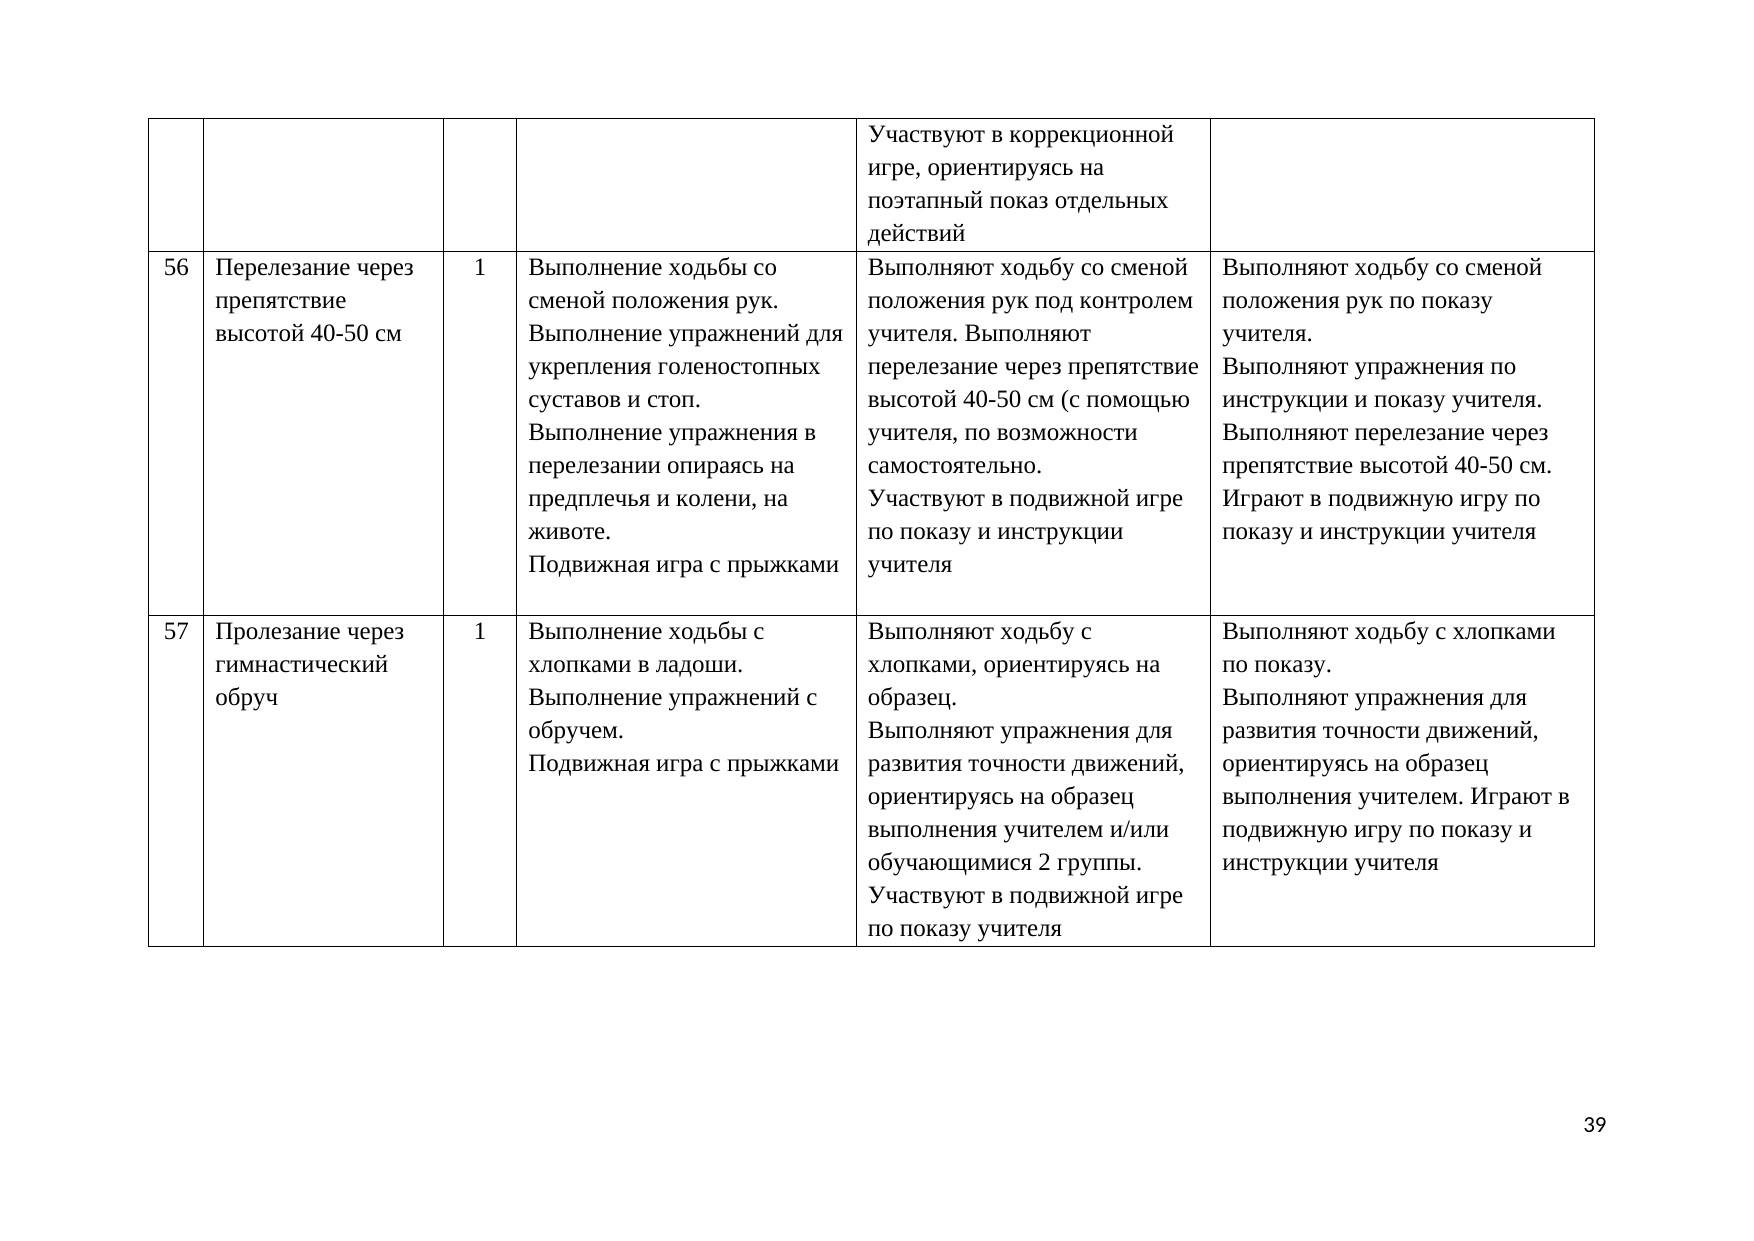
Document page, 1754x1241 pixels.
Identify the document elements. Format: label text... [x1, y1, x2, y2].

table_cell Выполнение ходьбы с хлопками в ладоши. Выполнение упражнений с обручем. Подвижная игра с прыжками [517, 616, 856, 946]
table_cell Выполняют ходьбу с хлопками, ориентируясь на образец. Выполняют упражнения для развития точности движений, ориентируясь на образец выполнения учителем и/или обучающимися 2 группы. Участвуют в подвижной игре по показу учителя [857, 616, 1210, 946]
table_cell Выполняют ходьбу с хлопками по показу. Выполняют упражнения для развития точности движений, ориентируясь на образец выполнения учителем. Играют в подвижную игру по показу и инструкции учителя [1211, 616, 1594, 946]
table_cell Пролезание через гимнастический обруч [204, 616, 443, 946]
table_cell 56 [149, 252, 203, 615]
table_cell 1 [444, 119, 516, 251]
table_cell 57 [149, 616, 203, 946]
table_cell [204, 119, 443, 251]
table_cell 55 [149, 119, 203, 251]
table_cell Выполняют ходьбу со сменой положения рук под контролем учителя. Выполняют перелезание через препятствие высотой 40-50 см (с помощью учителя, по возможности самостоятельно. Участвуют в подвижной игре по показу и инструкции учителя [857, 252, 1210, 615]
table_cell 1 [444, 252, 516, 615]
table_cell Выполняют ходьбу со сменой положения рук по показу учителя. Выполняют упражнения по инструкции и показу учителя. Выполняют перелезание через препятствие высотой 40-50 см. Играют в подвижную игру по показу и инструкции учителя [1211, 252, 1594, 615]
table_cell 1 [444, 616, 516, 946]
table_cell Выполнение ходьбы со сменой положения рук. Выполнение упражнений для укрепления голеностопных суставов и стоп. Выполнение упражнения в перелезании опираясь на предплечья и колени, на животе. Подвижная игра с прыжками [517, 252, 856, 615]
table_cell Перелезание через препятствие высотой 40-50 см [204, 252, 443, 615]
